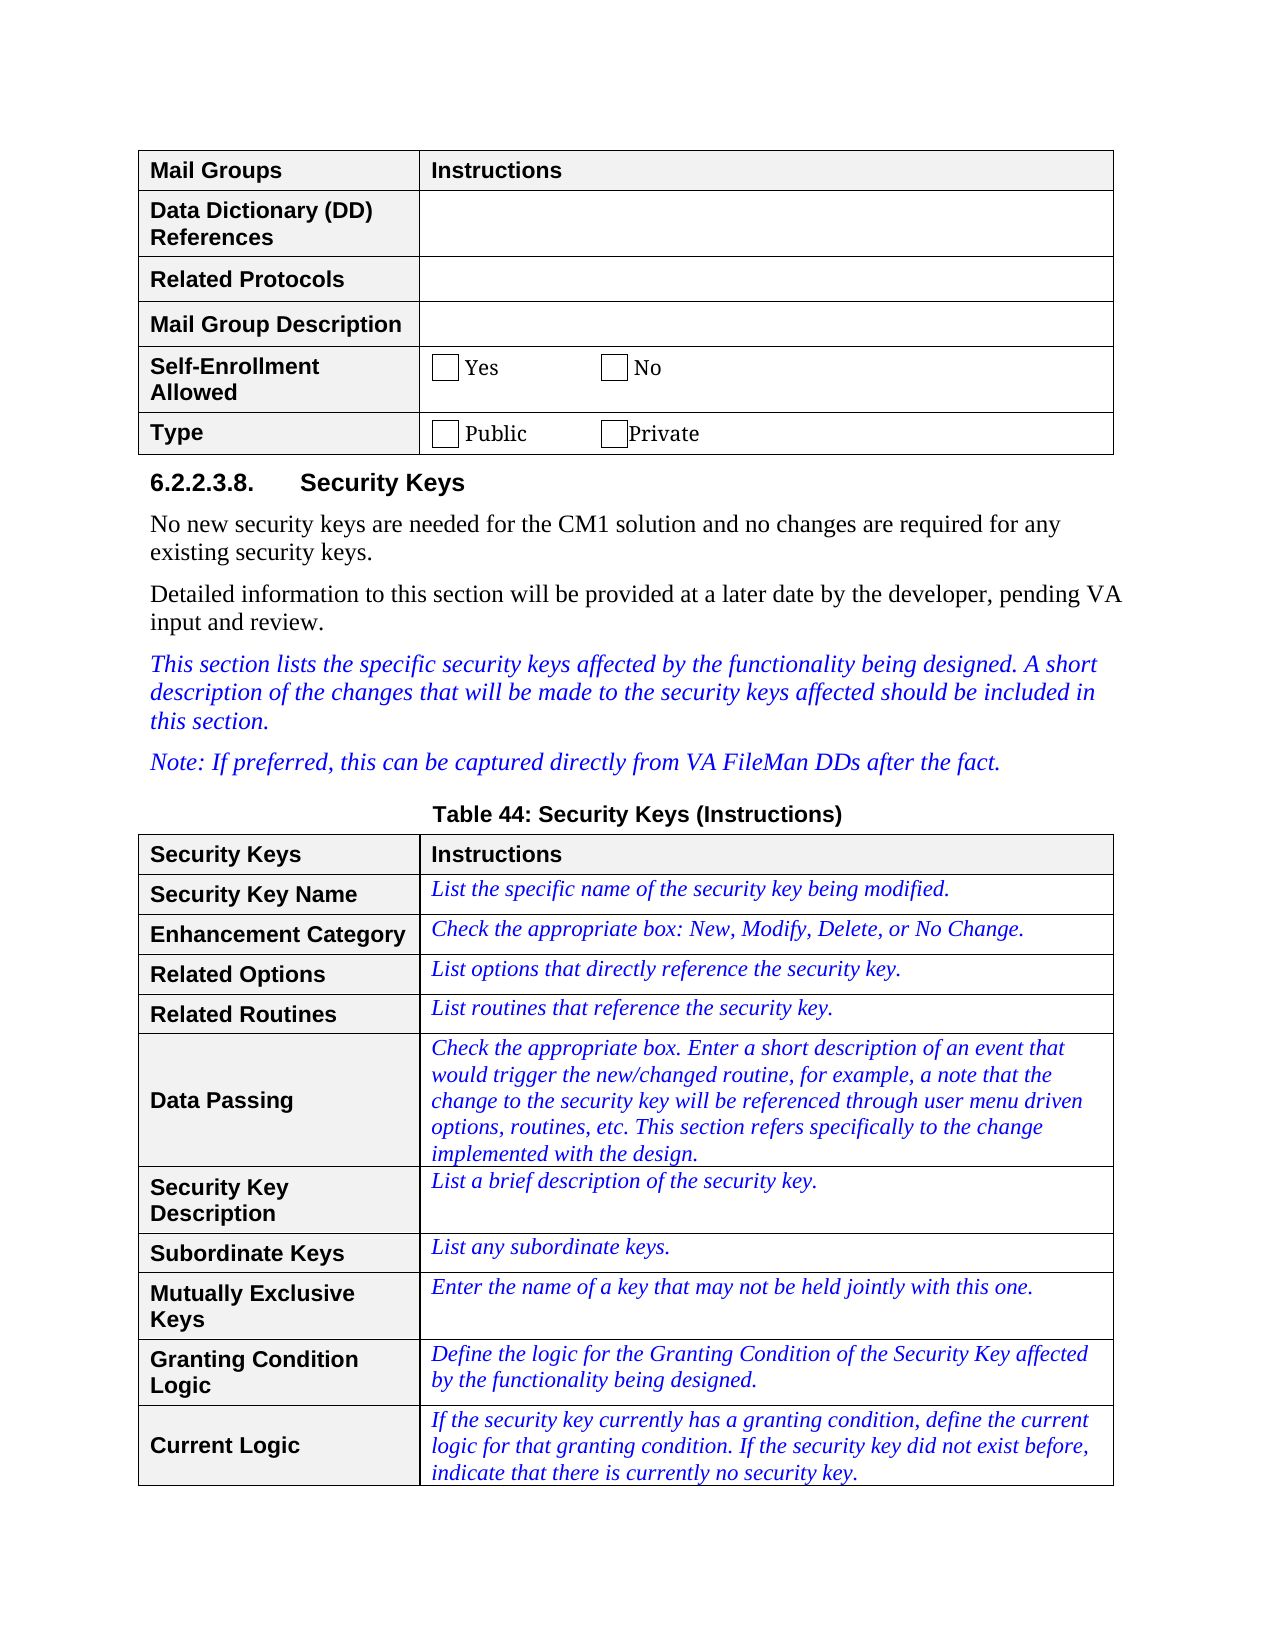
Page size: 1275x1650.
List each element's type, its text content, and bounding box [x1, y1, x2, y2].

table_cell Check the appropriate box: New, Modify, Delete, or No Change. [421, 915, 1113, 953]
table_cell Mail Group Description [139, 302, 419, 346]
table_cell List a brief description of the security key. [421, 1167, 1113, 1232]
table_cell Current Logic [139, 1406, 419, 1485]
table_cell Mutually Exclusive Keys [139, 1273, 419, 1338]
table_header Mail Groups [139, 151, 419, 190]
text This section lists the specific security keys affected by the functionality being designed. A short description of the changes that will be made to the security keys affected should be included in this section. [150, 649, 1125, 735]
table_cell Related Options [139, 955, 419, 993]
table_cell Private [589, 413, 1113, 454]
table_cell Security Key Name [139, 875, 419, 914]
table_cell Check the appropriate box. Enter a short description of an event that would trigger the new/changed routine, for example, a note that the change to the security key will be referenced through user menu driven options, routines, etc. This section refers specifically to the change implemented with the design. [421, 1034, 1113, 1166]
table_cell Security Key Description [139, 1167, 419, 1232]
text Detailed information to this section will be provided at a later date by the developer, pending VA input and review. [150, 579, 1125, 636]
text Note: If preferred, this can be captured directly from VA FileMan DDs after the fact. [150, 747, 1125, 776]
table_cell Subordinate Keys [139, 1234, 419, 1272]
table_cell [420, 302, 1113, 346]
table_cell Data Passing [139, 1034, 419, 1166]
table_cell [420, 257, 1113, 301]
table_cell [420, 191, 1113, 256]
table_cell Type [139, 413, 419, 454]
table_cell List any subordinate keys. [421, 1234, 1113, 1272]
table_cell No [589, 347, 1113, 412]
table_header Security Keys [139, 835, 419, 874]
table_cell Define the logic for the Granting Condition of the Security Key affected by the functionality being designed. [421, 1340, 1113, 1405]
table_cell Related Protocols [139, 257, 419, 301]
table_cell Enter the name of a key that may not be held jointly with this one. [421, 1273, 1113, 1338]
table_cell Granting Condition Logic [139, 1340, 419, 1405]
table_cell If the security key currently has a granting condition, define the current logic for that granting condition. If the security key did not exist before, indicate that there is currently no security key. [421, 1406, 1113, 1485]
table_cell Self-Enrollment Allowed [139, 347, 419, 412]
table_cell Related Routines [139, 995, 419, 1033]
table_cell Public [420, 413, 588, 454]
text Table 44: Security Keys (Instructions) [150, 801, 1125, 828]
table_header Instructions [420, 151, 1113, 190]
subtitle Security Keys [150, 467, 1125, 496]
table_cell List options that directly reference the security key. [421, 955, 1113, 993]
table_cell List the specific name of the security key being modified. [421, 875, 1113, 914]
text No new security keys are needed for the CM1 solution and no changes are required for any existing security keys. [150, 509, 1125, 566]
table_cell Yes [420, 347, 588, 412]
table_header Instructions [421, 835, 1113, 874]
table_cell Enhancement Category [139, 915, 419, 953]
table_cell Data Dictionary (DD) References [139, 191, 419, 256]
table_cell List routines that reference the security key. [421, 995, 1113, 1033]
